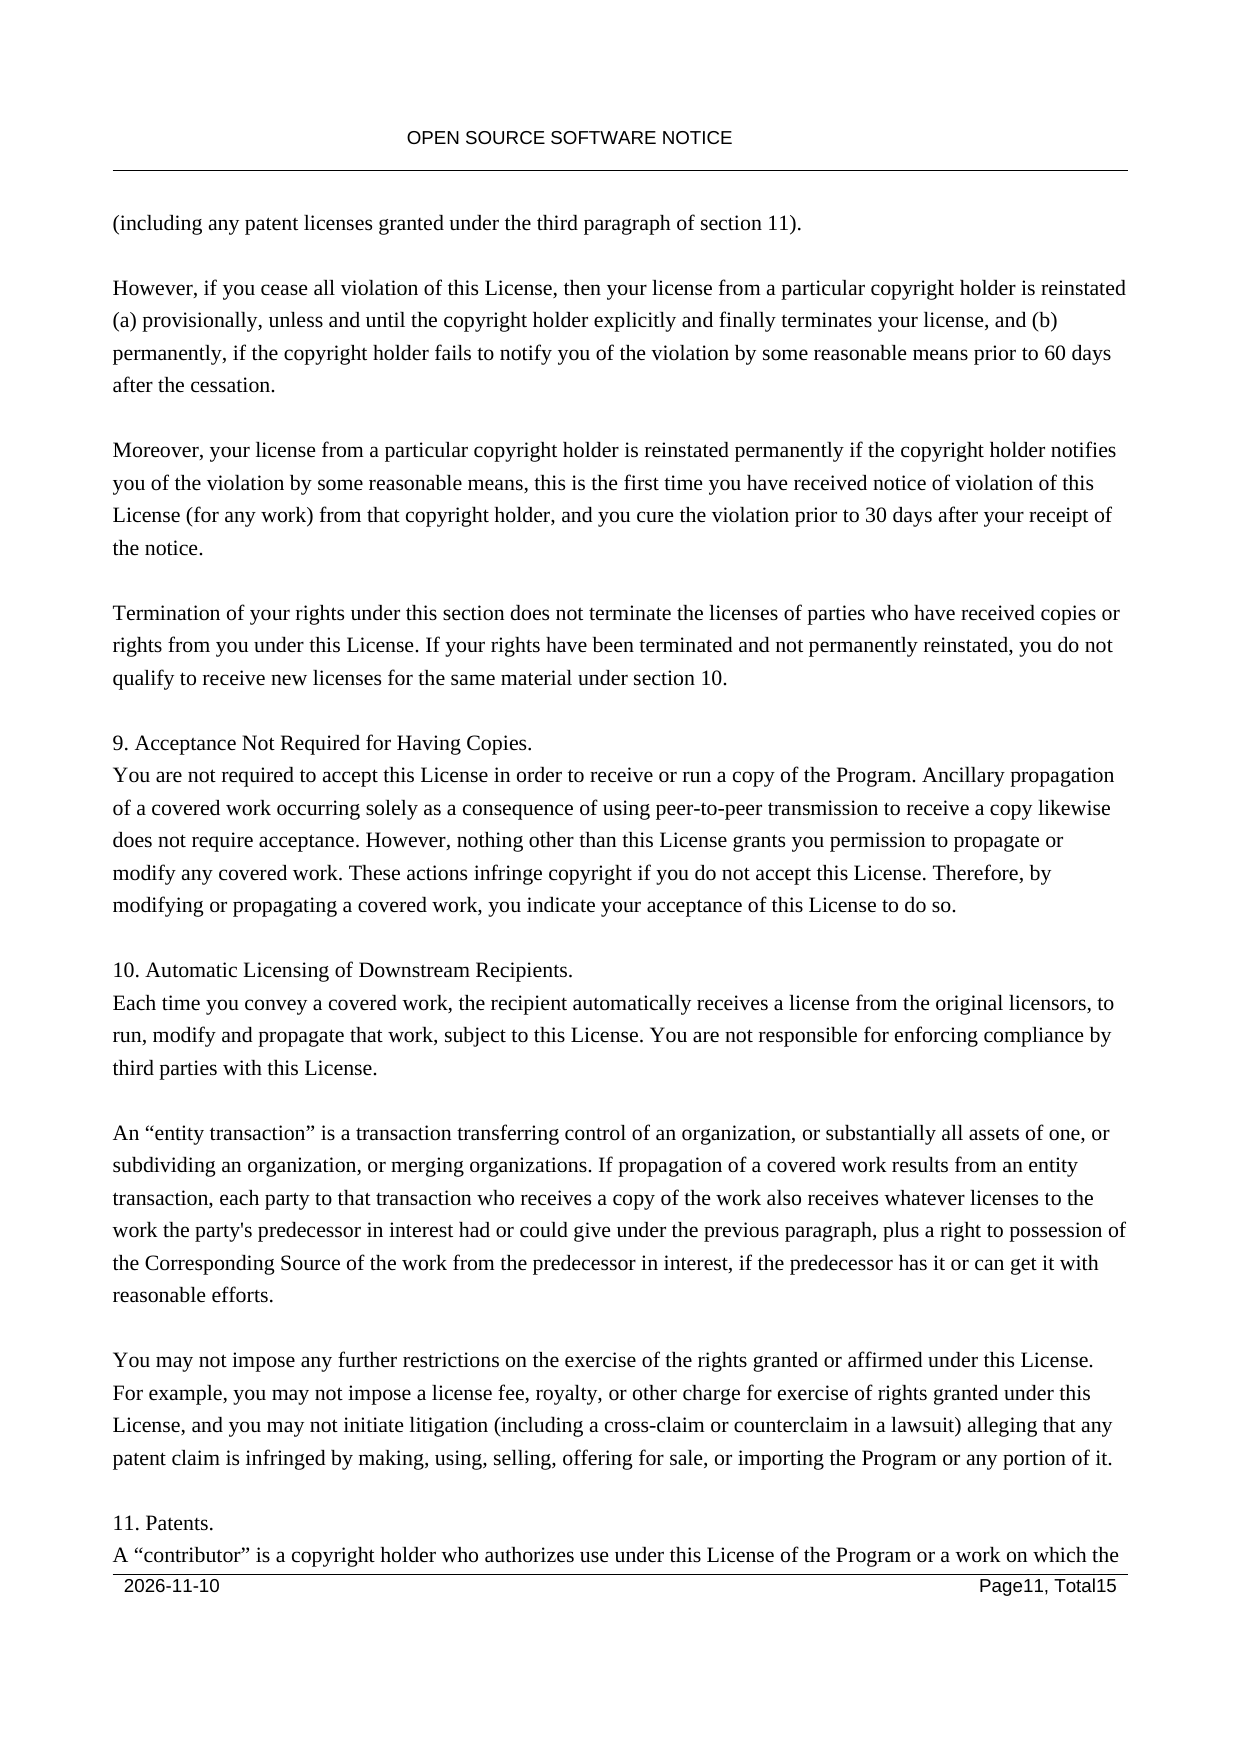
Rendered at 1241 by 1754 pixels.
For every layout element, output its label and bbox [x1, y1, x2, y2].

text [112, 206, 1128, 1571]
